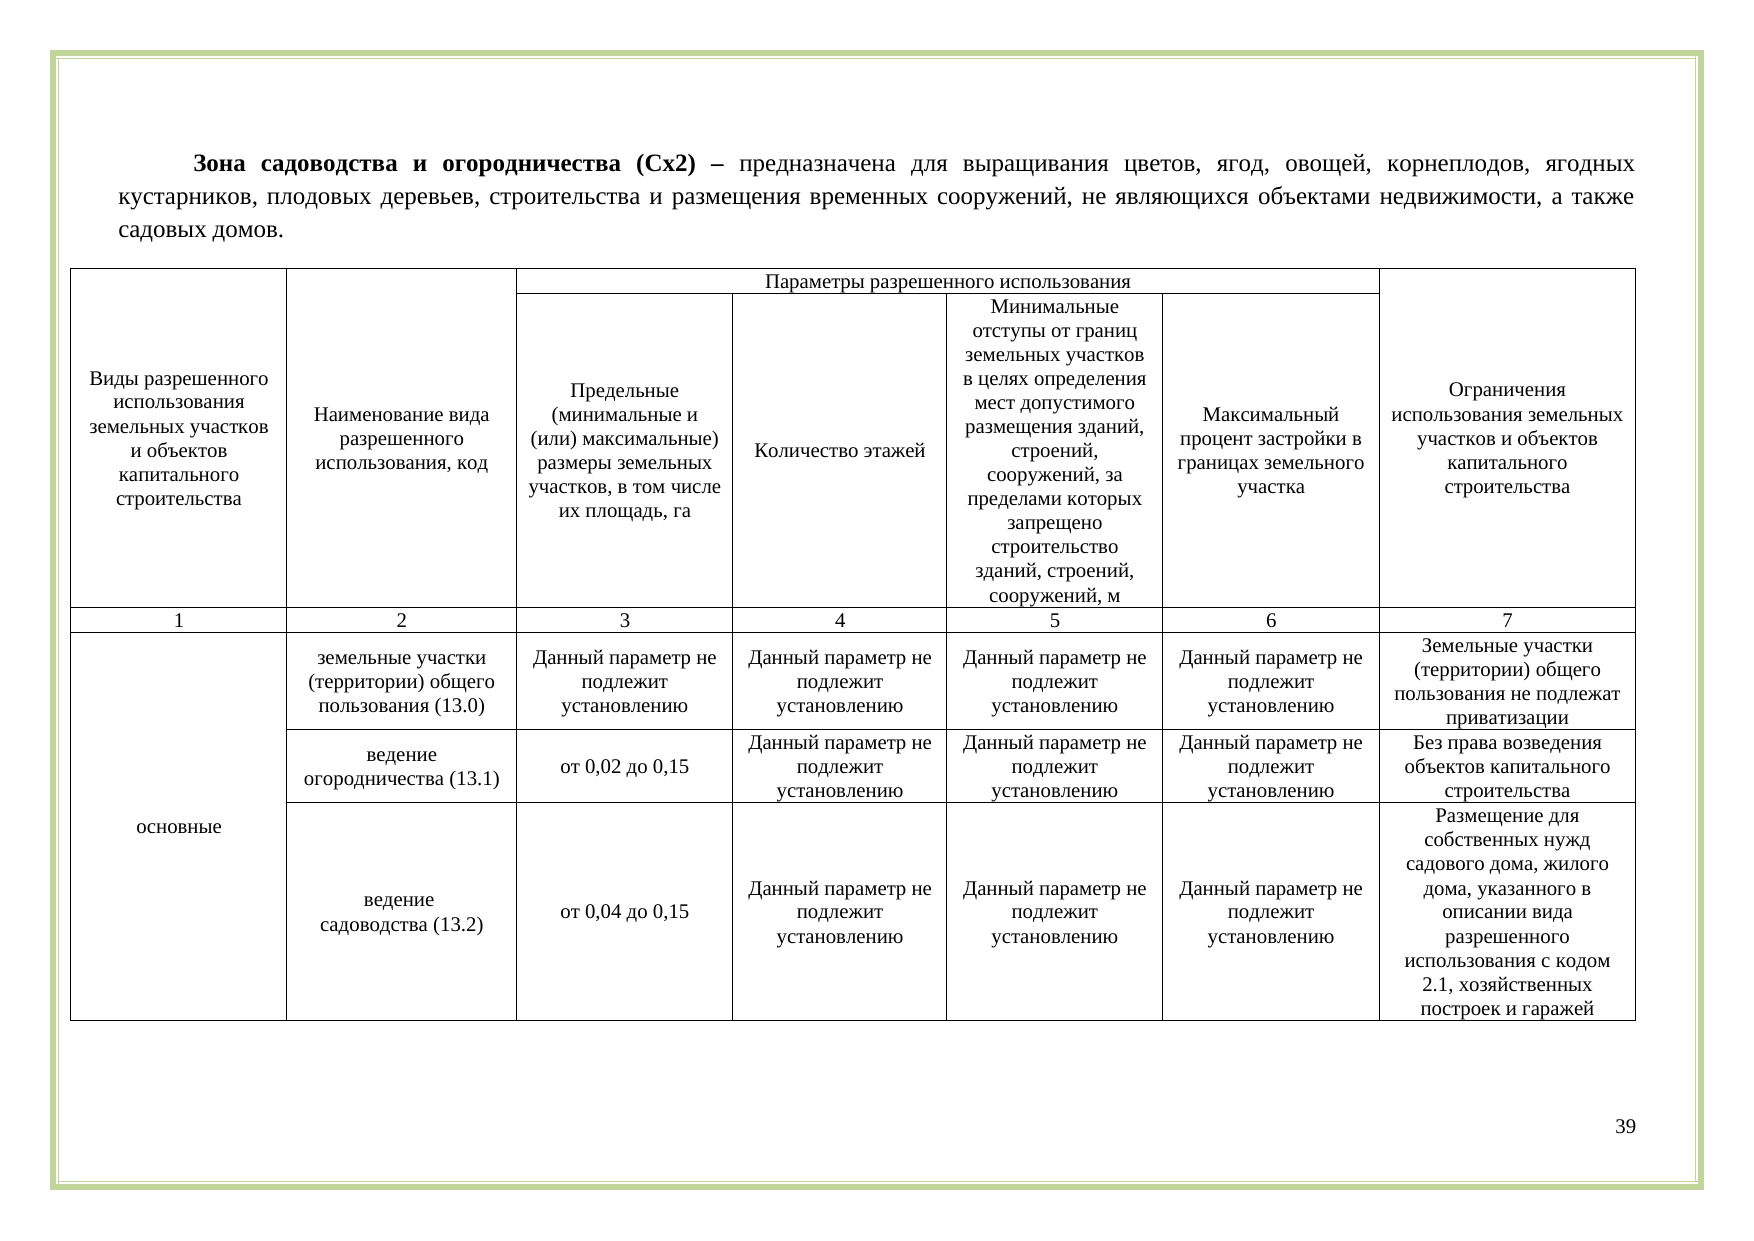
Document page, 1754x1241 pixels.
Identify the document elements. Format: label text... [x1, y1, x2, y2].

table_cell основные [71, 633, 286, 1020]
table_cell Данный параметр не подлежит установлению [947, 633, 1162, 729]
table_cell Данный параметр не подлежит установлению [1163, 803, 1379, 1020]
table_cell Данный параметр не подлежит установлению [1163, 633, 1379, 729]
table_cell Количество этажей [733, 294, 946, 607]
table_cell 1 [71, 608, 286, 632]
table_header Параметры разрешенного использования [517, 269, 1379, 293]
table_cell 3 [517, 608, 732, 632]
table_cell от 0,04 до 0,15 [517, 803, 732, 1020]
table_cell Предельные (минимальные и (или) максимальные) размеры земельных участков, в том числе их площадь, га [517, 294, 732, 607]
table_cell 7 [1380, 608, 1635, 632]
table_header Виды разрешенного использования земельных участков и объектов капитального строительства [71, 269, 286, 607]
table_cell Данный параметр не подлежит установлению [733, 730, 946, 802]
text Зона садоводства и огородничества (Сх2) – предназначена для выращивания цветов, ягод, овощей, корнеплодов, ягодных кустарников, плодовых деревьев, строительства и размещения временных сооружений, не являющихся объектами недвижимости, а также садовых домов. [118, 148, 1636, 242]
table_cell Минимальные отступы от границ земельных участков в целях определения мест допустимого размещения зданий, строений, сооружений, за пределами которых запрещено строительство зданий, строений, сооружений, м [947, 294, 1162, 607]
table_cell Земельные участки (территории) общего пользования не подлежат приватизации [1380, 633, 1635, 729]
table_cell Данный параметр не подлежит установлению [947, 803, 1162, 1020]
table_cell Данный параметр не подлежит установлению [733, 803, 946, 1020]
table_cell 6 [1163, 608, 1379, 632]
table_cell Данный параметр не подлежит установлению [517, 633, 732, 729]
table_cell земельные участки (территории) общего пользования (13.0) [287, 633, 516, 729]
table_cell Данный параметр не подлежит установлению [733, 633, 946, 729]
table_header Наименование вида разрешенного использования, код [287, 269, 516, 607]
table_cell Данный параметр не подлежит установлению [1163, 730, 1379, 802]
table_cell 2 [287, 608, 516, 632]
table_cell Размещение для собственных нужд садового дома, жилого дома, указанного в описании вида разрешенного использования с кодом 2.1, хозяйственных построек и гаражей [1380, 803, 1635, 1020]
table_cell ведение огородничества (13.1) [287, 730, 516, 802]
table_cell Без права возведения объектов капитального строительства [1380, 730, 1635, 802]
table_cell Данный параметр не подлежит установлению [947, 730, 1162, 802]
table_header Ограничения использования земельных участков и объектов капитального строительства [1380, 269, 1635, 607]
table_cell Максимальный процент застройки в границах земельного участка [1163, 294, 1379, 607]
table_cell 4 [733, 608, 946, 632]
table_cell ведение садоводства (13.2) [287, 803, 516, 1020]
table_cell от 0,02 до 0,15 [517, 730, 732, 802]
table_cell 5 [947, 608, 1162, 632]
